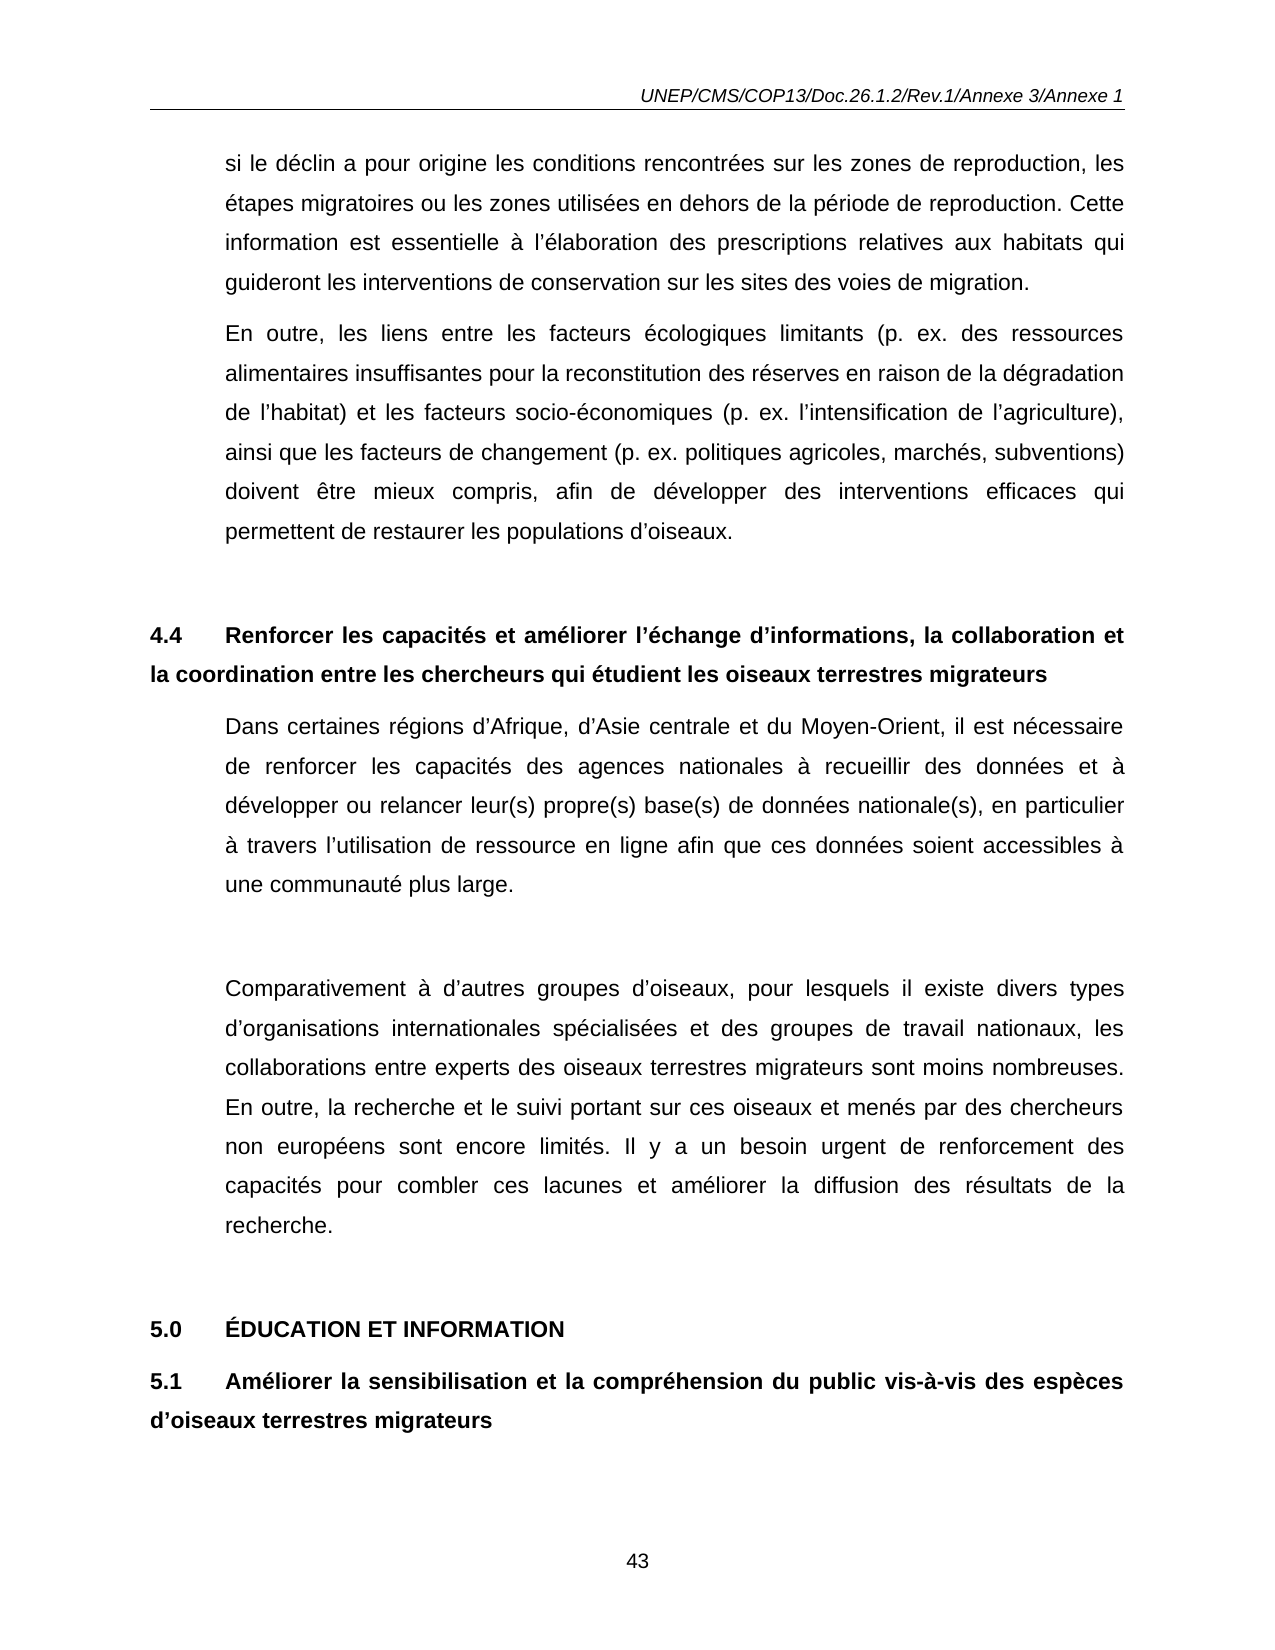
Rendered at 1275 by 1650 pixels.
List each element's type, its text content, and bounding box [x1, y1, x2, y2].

text 5.1 Améliorer la sensibilisation et la compréhension du public vis-à-vis des espèces d’oiseaux terrestres migrateurs [150, 1368, 1125, 1434]
text 5.0 ÉDUCATION ET INFORMATION [150, 1316, 1125, 1342]
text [225, 150, 1125, 295]
text Dans certaines régions d’Afrique, d’Asie centrale et du Moyen-Orient, il est nécessaire de renforcer les capacités des agences nationales à recueillir des données et à développer ou relancer leur(s) propre(s) base(s) de données nationale(s), en particulier à travers l’utilisation de ressource en ligne afin que ces données soient accessibles à une communauté plus large. [225, 713, 1125, 897]
text 4.4 Renforcer les capacités et améliorer l’échange d’informations, la collaboration et la coordination entre les chercheurs qui étudient les oiseaux terrestres migrateurs [150, 622, 1125, 688]
text Comparativement à d’autres groupes d’oiseaux, pour lesquels il existe divers types d’organisations internationales spécialisées et des groupes de travail nationaux, les collaborations entre experts des oiseaux terrestres migrateurs sont moins nombreuses. En outre, la recherche et le suivi portant sur ces oiseaux et menés par des chercheurs non européens sont encore limités. Il y a un besoin urgent de renforcement des capacités pour combler ces lacunes et améliorer la diffusion des résultats de la recherche. [225, 975, 1125, 1238]
text En outre, les liens entre les facteurs écologiques limitants (p. ex. des ressources alimentaires insuffisantes pour la reconstitution des réserves en raison de la dégradation de l’habitat) et les facteurs socio-économiques (p. ex. l’intensification de l’agriculture), ainsi que les facteurs de changement (p. ex. politiques agricoles, marchés, subventions) doivent être mieux compris, afin de développer des interventions efficaces qui permettent de restaurer les populations d’oiseaux. [225, 320, 1125, 544]
